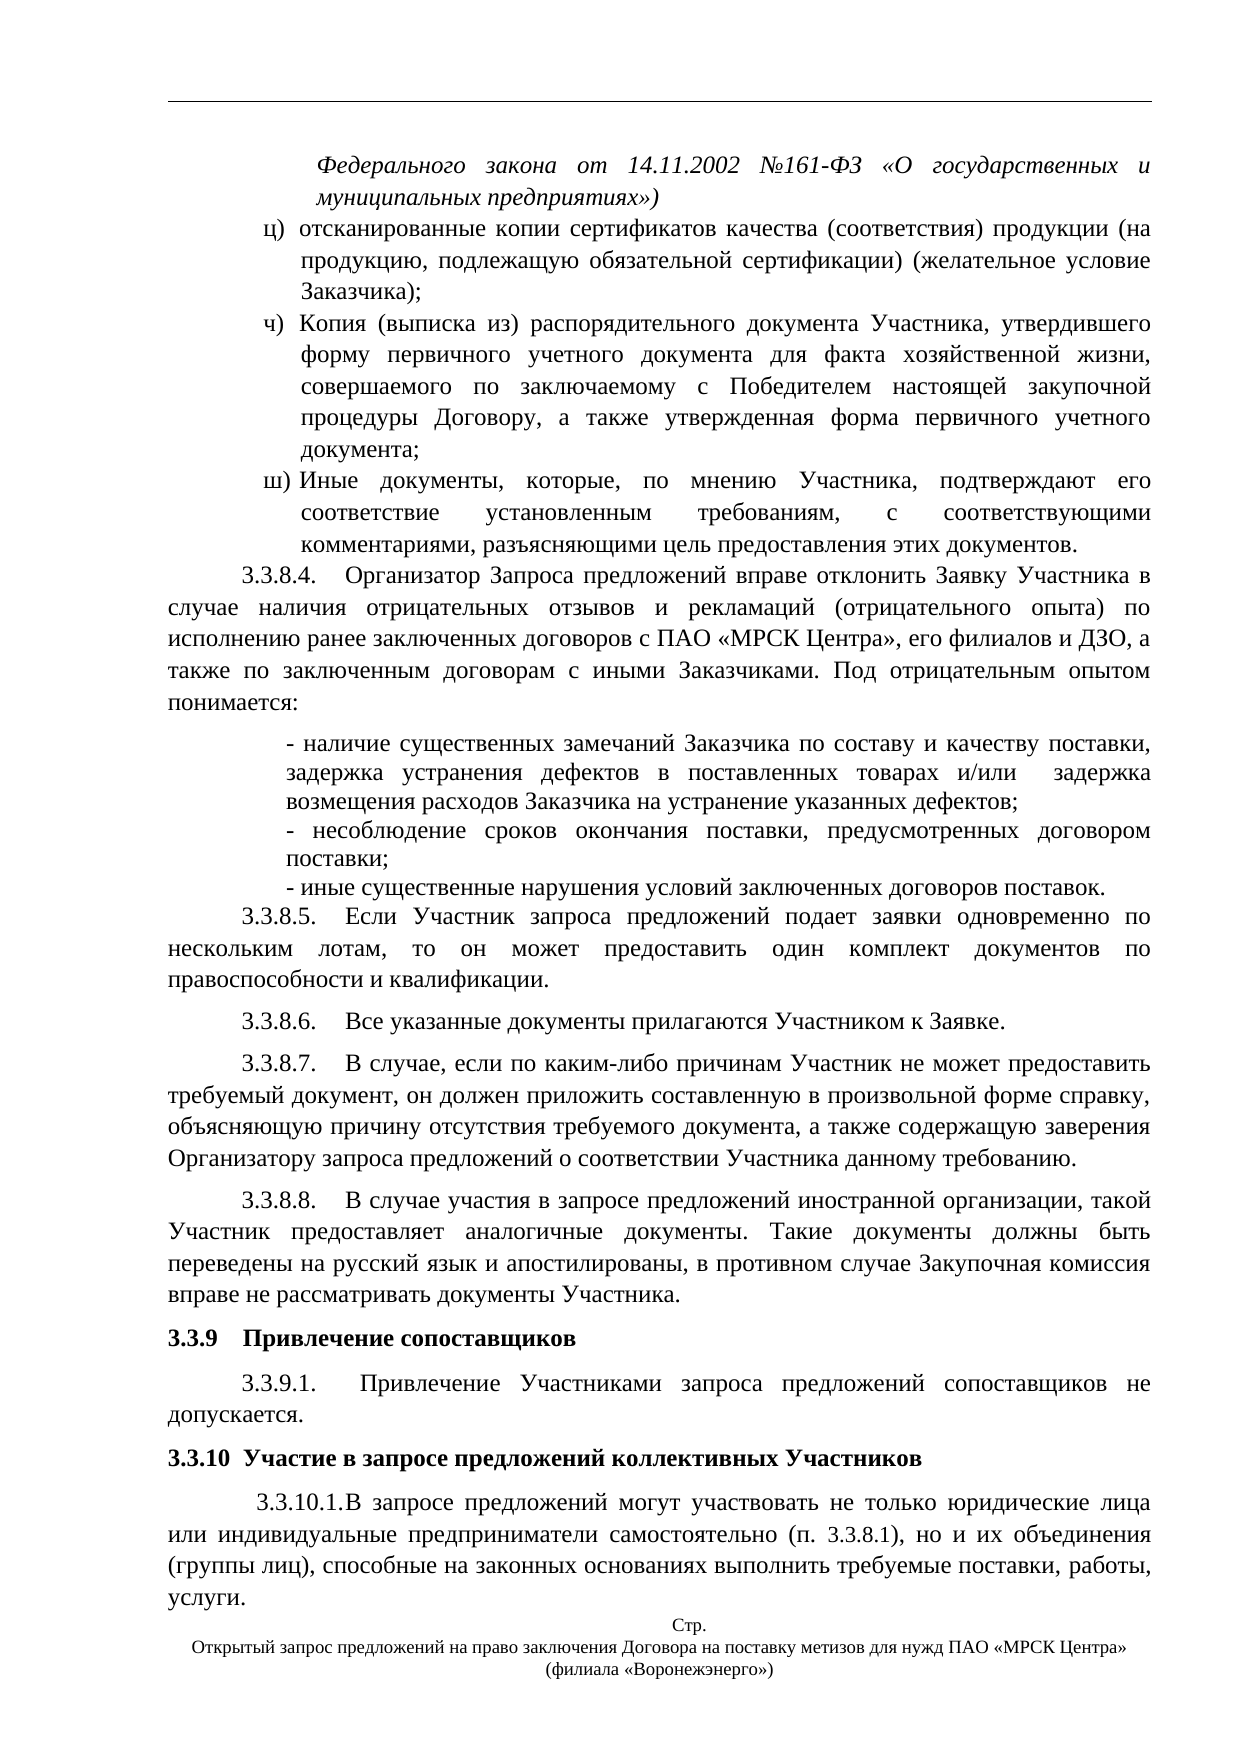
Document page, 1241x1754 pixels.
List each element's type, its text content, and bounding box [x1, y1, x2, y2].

list отсканированные копии сертификатов качества (соответствия) продукции (на продукцию, подлежащую обязательной сертификации) (желательное условие Заказчика); [263, 213, 1152, 305]
list - несоблюдение сроков окончания поставки, предусмотренных договором поставки; [286, 815, 1152, 872]
subtitle Участие в запросе предложений коллективных Участников [168, 1443, 1152, 1472]
list Организатор Запроса предложений вправе отклонить Заявку Участника в случае наличия отрицательных отзывов и рекламаций (отрицательного опыта) по исполнению ранее заключенных договоров с ПАО «МРСК Центра», его филиалов и ДЗО, а также по заключенным договорам с иными Заказчиками. Под отрицательным опытом понимается: [168, 560, 1152, 715]
list В случае участия в запросе предложений иностранной организации, такой Участник предоставляет аналогичные документы. Такие документы должны быть переведены на русский язык и апостилированы, в противном случае Закупочная комиссия вправе не рассматривать документы Участника. [168, 1185, 1152, 1308]
list Копия (выписка из) распорядительного документа Участника, утвердившего форму первичного учетного документа для факта хозяйственной жизни, совершаемого по заключаемому с Победителем настоящей закупочной процедуры Договору, а также утвержденная форма первичного учетного документа; [263, 308, 1152, 463]
list Иные документы, которые, по мнению Участника, подтверждают его соответствие установленным требованиям, с соответствующими комментариями, разъясняющими цель предоставления этих документов. [263, 466, 1152, 557]
list Привлечение Участниками запроса предложений сопоставщиков не допускается. [168, 1368, 1152, 1428]
list Все указанные документы прилагаются Участником к Заявке. [168, 1006, 1152, 1035]
list Если Участник запроса предложений подает заявки одновременно по нескольким лотам, то он может предоставить один комплект документов по правоспособности и квалификации. [168, 901, 1152, 993]
list В запросе предложений могут участвовать не только юридические лица или индивидуальные предприниматели самостоятельно (п. 3.3.8.1), но и их объединения (группы лиц), способные на законных основаниях выполнить требуемые поставки, работы, услуги. [168, 1487, 1152, 1611]
subtitle Привлечение сопоставщиков [168, 1323, 1152, 1352]
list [316, 150, 1152, 210]
list - наличие существенных замечаний Заказчика по составу и качеству поставки, задержка устранения дефектов в поставленных товарах и/или задержка возмещения расходов Заказчика на устранение указанных дефектов; [286, 728, 1152, 815]
list - иные существенные нарушения условий заключенных договоров поставок. [286, 872, 1152, 901]
list В случае, если по каким-либо причинам Участник не может предоставить требуемый документ, он должен приложить составленную в произвольной форме справку, объясняющую причину отсутствия требуемого документа, а также содержащую заверения Организатору запроса предложений о соответствии Участника данному требованию. [168, 1048, 1152, 1172]
